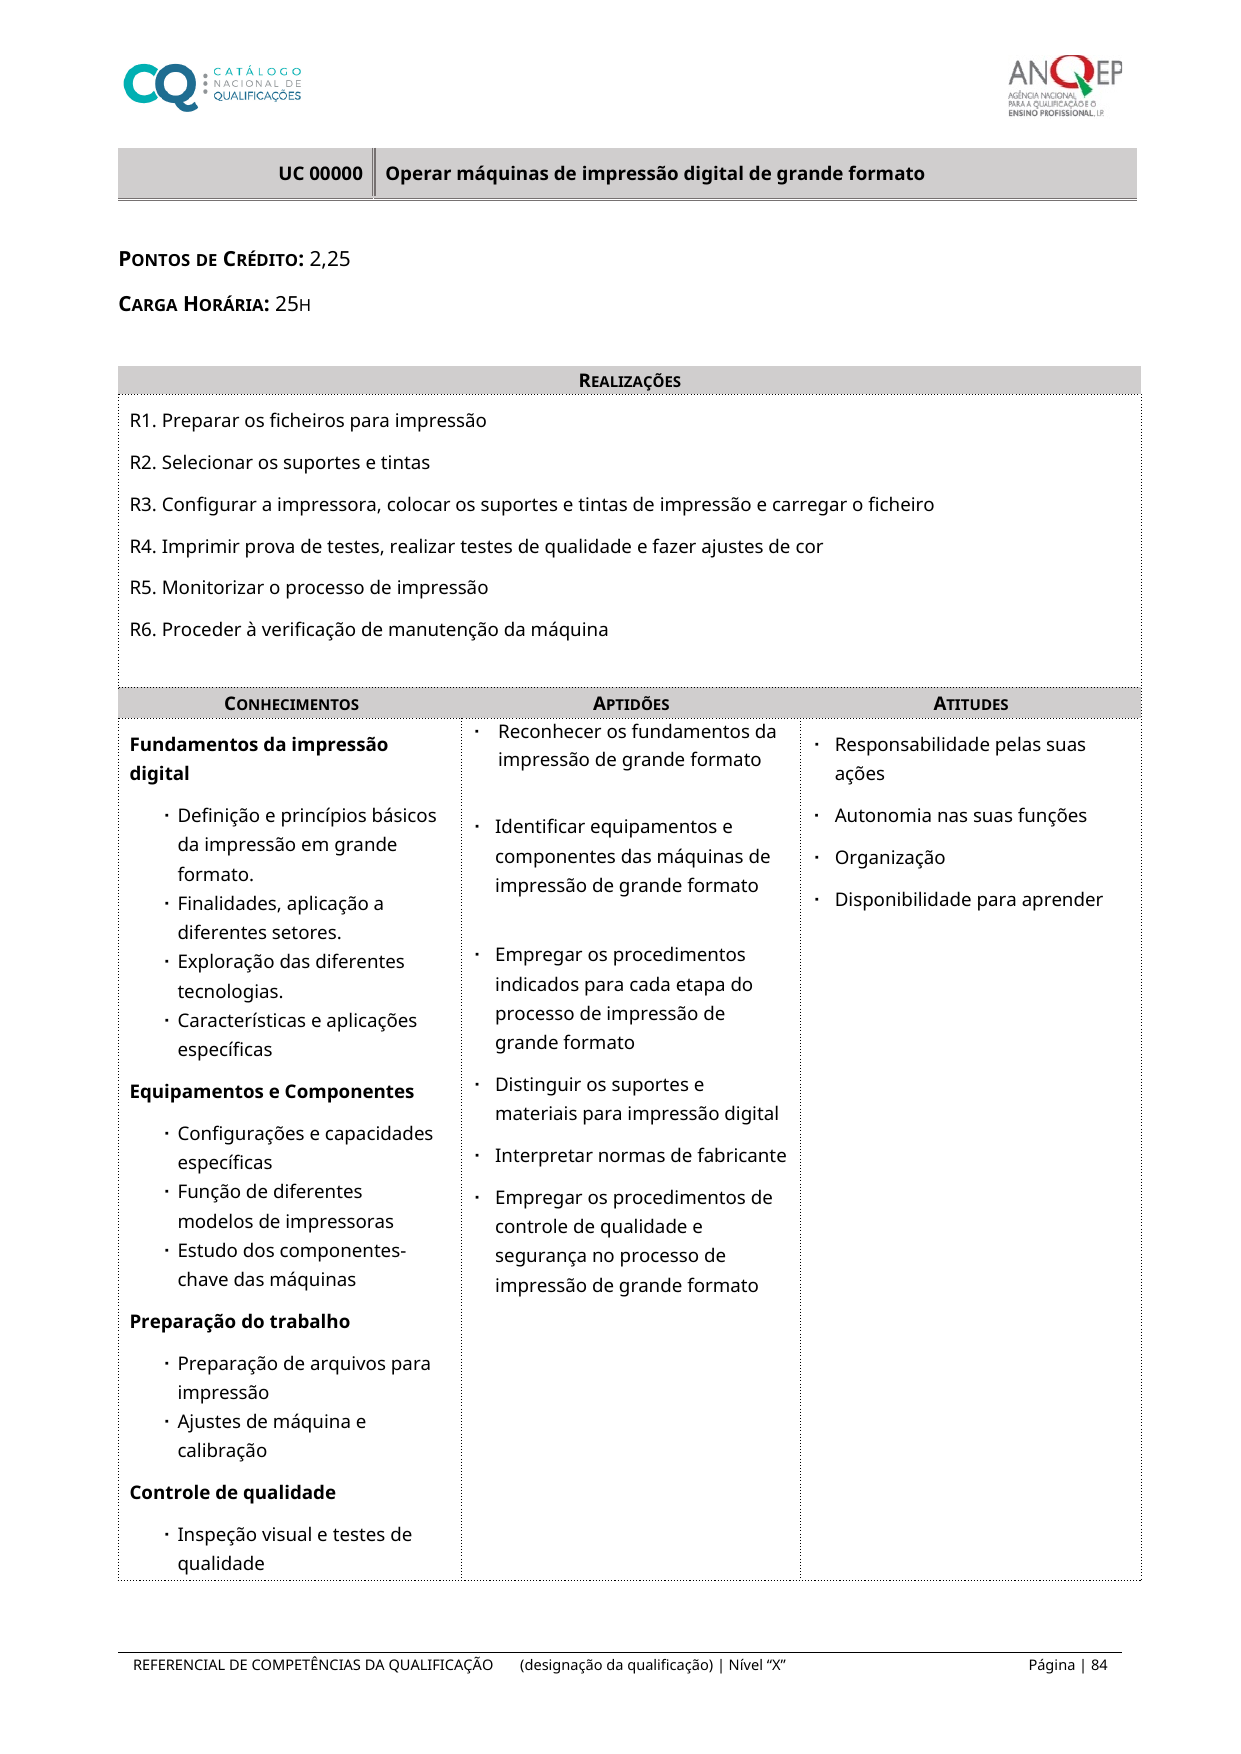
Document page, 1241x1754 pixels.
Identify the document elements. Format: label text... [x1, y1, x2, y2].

table_header UC 00000 [118, 148, 374, 198]
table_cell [461, 718, 801, 1580]
table_header Realizações [118, 366, 1141, 394]
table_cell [118, 718, 461, 1580]
text Carga Horária: 25h [118, 289, 1122, 318]
table_cell Aptidões [461, 687, 801, 718]
table_cell Atitudes [801, 687, 1141, 718]
picture [118, 46, 306, 130]
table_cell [801, 718, 1141, 1580]
picture [1008, 55, 1123, 119]
table_cell R1. Preparar os ficheiros para impressão R2. Selecionar os suportes e tintas R3. Configurar a impressora, colocar os suportes e tintas de impressão e carregar o ficheiro R4. Imprimir prova de testes, realizar testes de qualidade e fazer ajustes de cor R5. Monitorizar o processo de impressão R6. Proceder à verificação de manutenção da máquina [118, 394, 1141, 687]
text Pontos de Crédito: 2,25 [118, 244, 1122, 272]
table_cell Conhecimentos [118, 687, 461, 718]
table_header Operar máquinas de impressão digital de grande formato [374, 148, 1137, 198]
